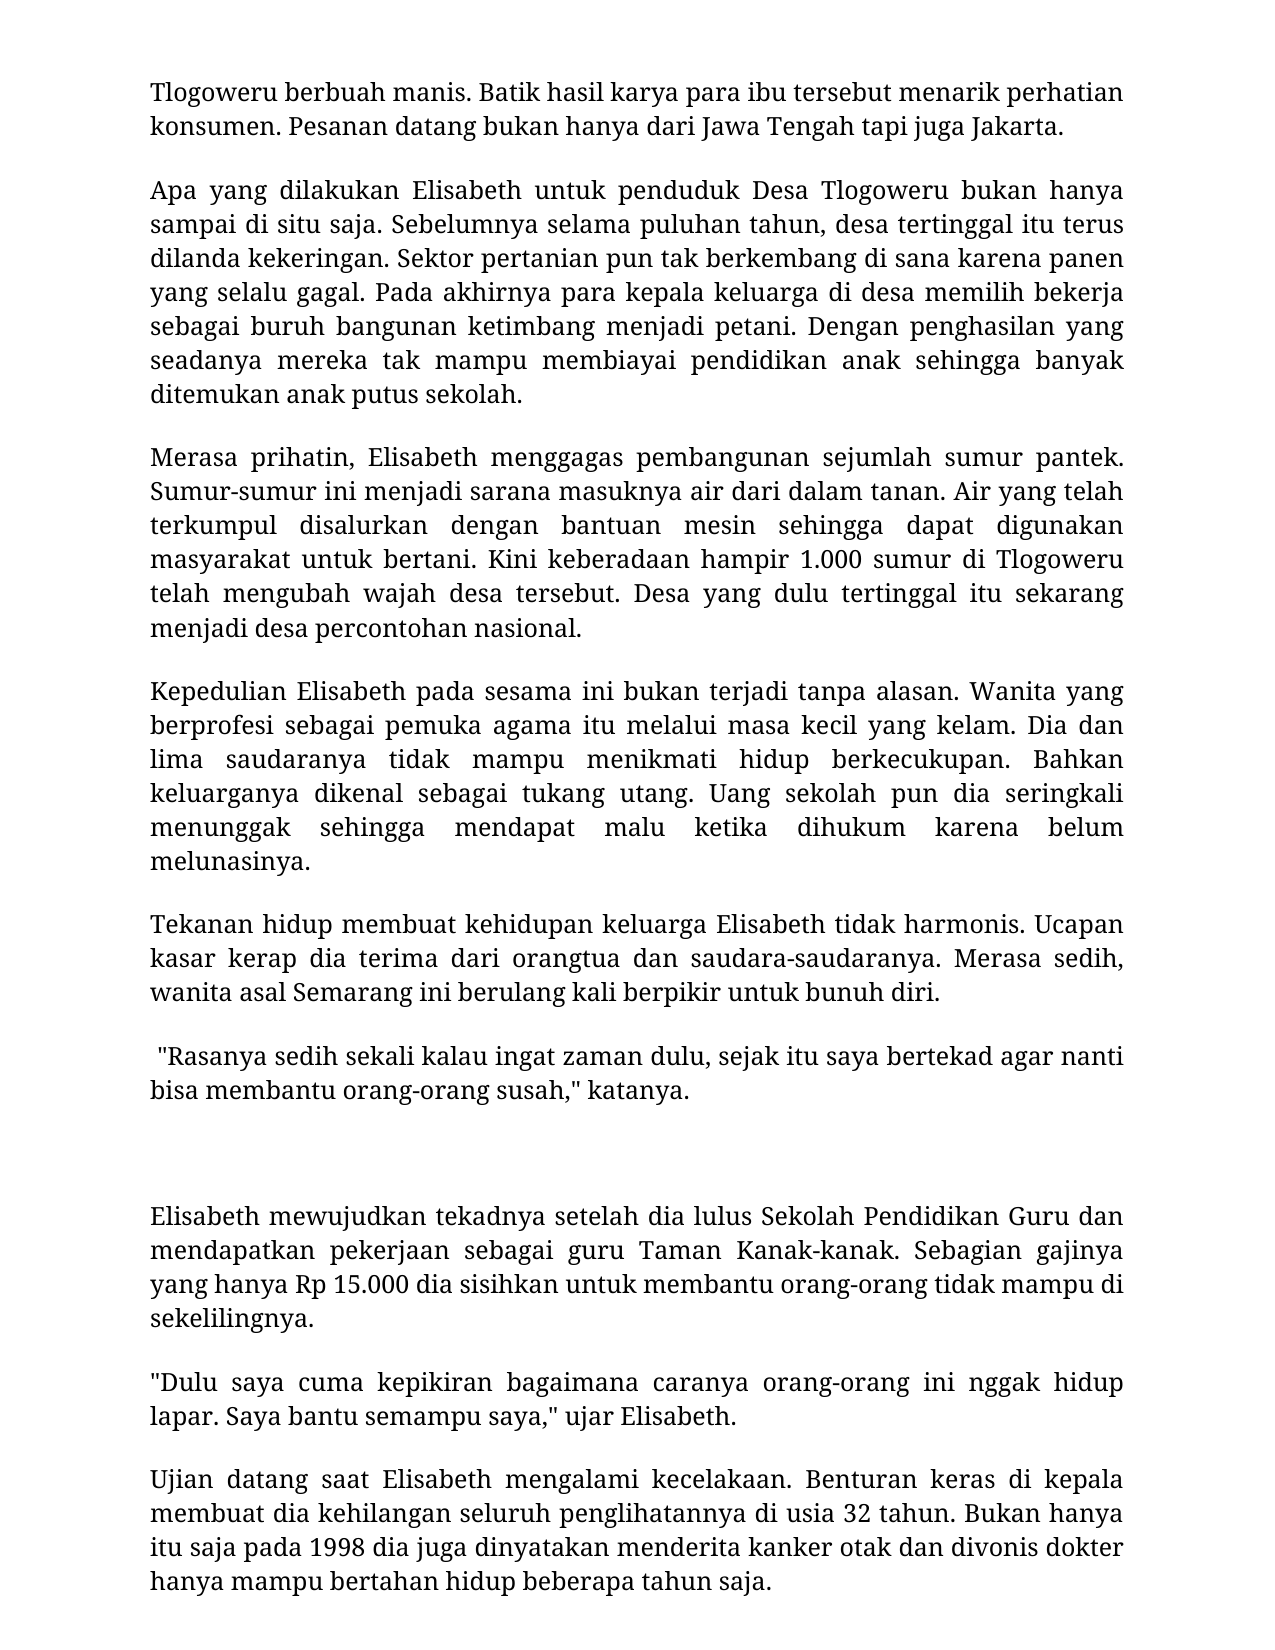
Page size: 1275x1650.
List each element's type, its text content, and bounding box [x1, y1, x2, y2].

subtitle Elisabeth mewujudkan tekadnya setelah dia lulus Sekolah Pendidikan Guru dan mendapatkan pekerjaan sebagai guru Taman Kanak-kanak. Sebagian gajinya yang hanya Rp 15.000 dia sisihkan untuk membantu orang-orang tidak mampu di sekelilingnya. [150, 1199, 1125, 1335]
subtitle Merasa prihatin, Elisabeth menggagas pembangunan sejumlah sumur pantek. Sumur-sumur ini menjadi sarana masuknya air dari dalam tanan. Air yang telah terkumpul disalurkan dengan bantuan mesin sehingga dapat digunakan masyarakat untuk bertani. Kini keberadaan hampir 1.000 sumur di Tlogoweru telah mengubah wajah desa tersebut. Desa yang dulu tertinggal itu sekarang menjadi desa percontohan nasional. [150, 440, 1125, 644]
subtitle Kepedulian Elisabeth pada sesama ini bukan terjadi tanpa alasan. Wanita yang berprofesi sebagai pemuka agama itu melalui masa kecil yang kelam. Dia dan lima saudaranya tidak mampu menikmati hidup berkecukupan. Bahkan keluarganya dikenal sebagai tukang utang. Uang sekolah pun dia seringkali menunggak sehingga mendapat malu ketika dihukum karena belum melunasinya. [150, 673, 1125, 878]
subtitle "Rasanya sedih sekali kalau ingat zaman dulu, sejak itu saya bertekad agar nanti bisa membantu orang-orang susah," katanya. [150, 1038, 1125, 1106]
subtitle "Dulu saya cuma kepikiran bagaimana caranya orang-orang ini nggak hidup lapar. Saya bantu semampu saya," ujar Elisabeth. [150, 1364, 1125, 1432]
subtitle Apa yang dilakukan Elisabeth untuk penduduk Desa Tlogoweru bukan hanya sampai di situ saja. Sebelumnya selama puluhan tahun, desa tertinggal itu terus dilanda kekeringan. Sektor pertanian pun tak berkembang di sana karena panen yang selalu gagal. Pada akhirnya para kepala keluarga di desa memilih bekerja sebagai buruh bangunan ketimbang menjadi petani. Dengan penghasilan yang seadanya mereka tak mampu membiayai pendidikan anak sehingga banyak ditemukan anak putus sekolah. [150, 172, 1125, 411]
subtitle Ujian datang saat Elisabeth mengalami kecelakaan. Benturan keras di kepala membuat dia kehilangan seluruh penglihatannya di usia 32 tahun. Bukan hanya itu saja pada 1998 dia juga dinyatakan menderita kanker otak dan divonis dokter hanya mampu bertahan hidup beberapa tahun saja. [150, 1462, 1125, 1598]
subtitle Tekanan hidup membuat kehidupan keluarga Elisabeth tidak harmonis. Ucapan kasar kerap dia terima dari orangtua dan saudara-saudaranya. Merasa sedih, wanita asal Semarang ini berulang kali berpikir untuk bunuh diri. [150, 907, 1125, 1009]
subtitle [150, 75, 1125, 143]
